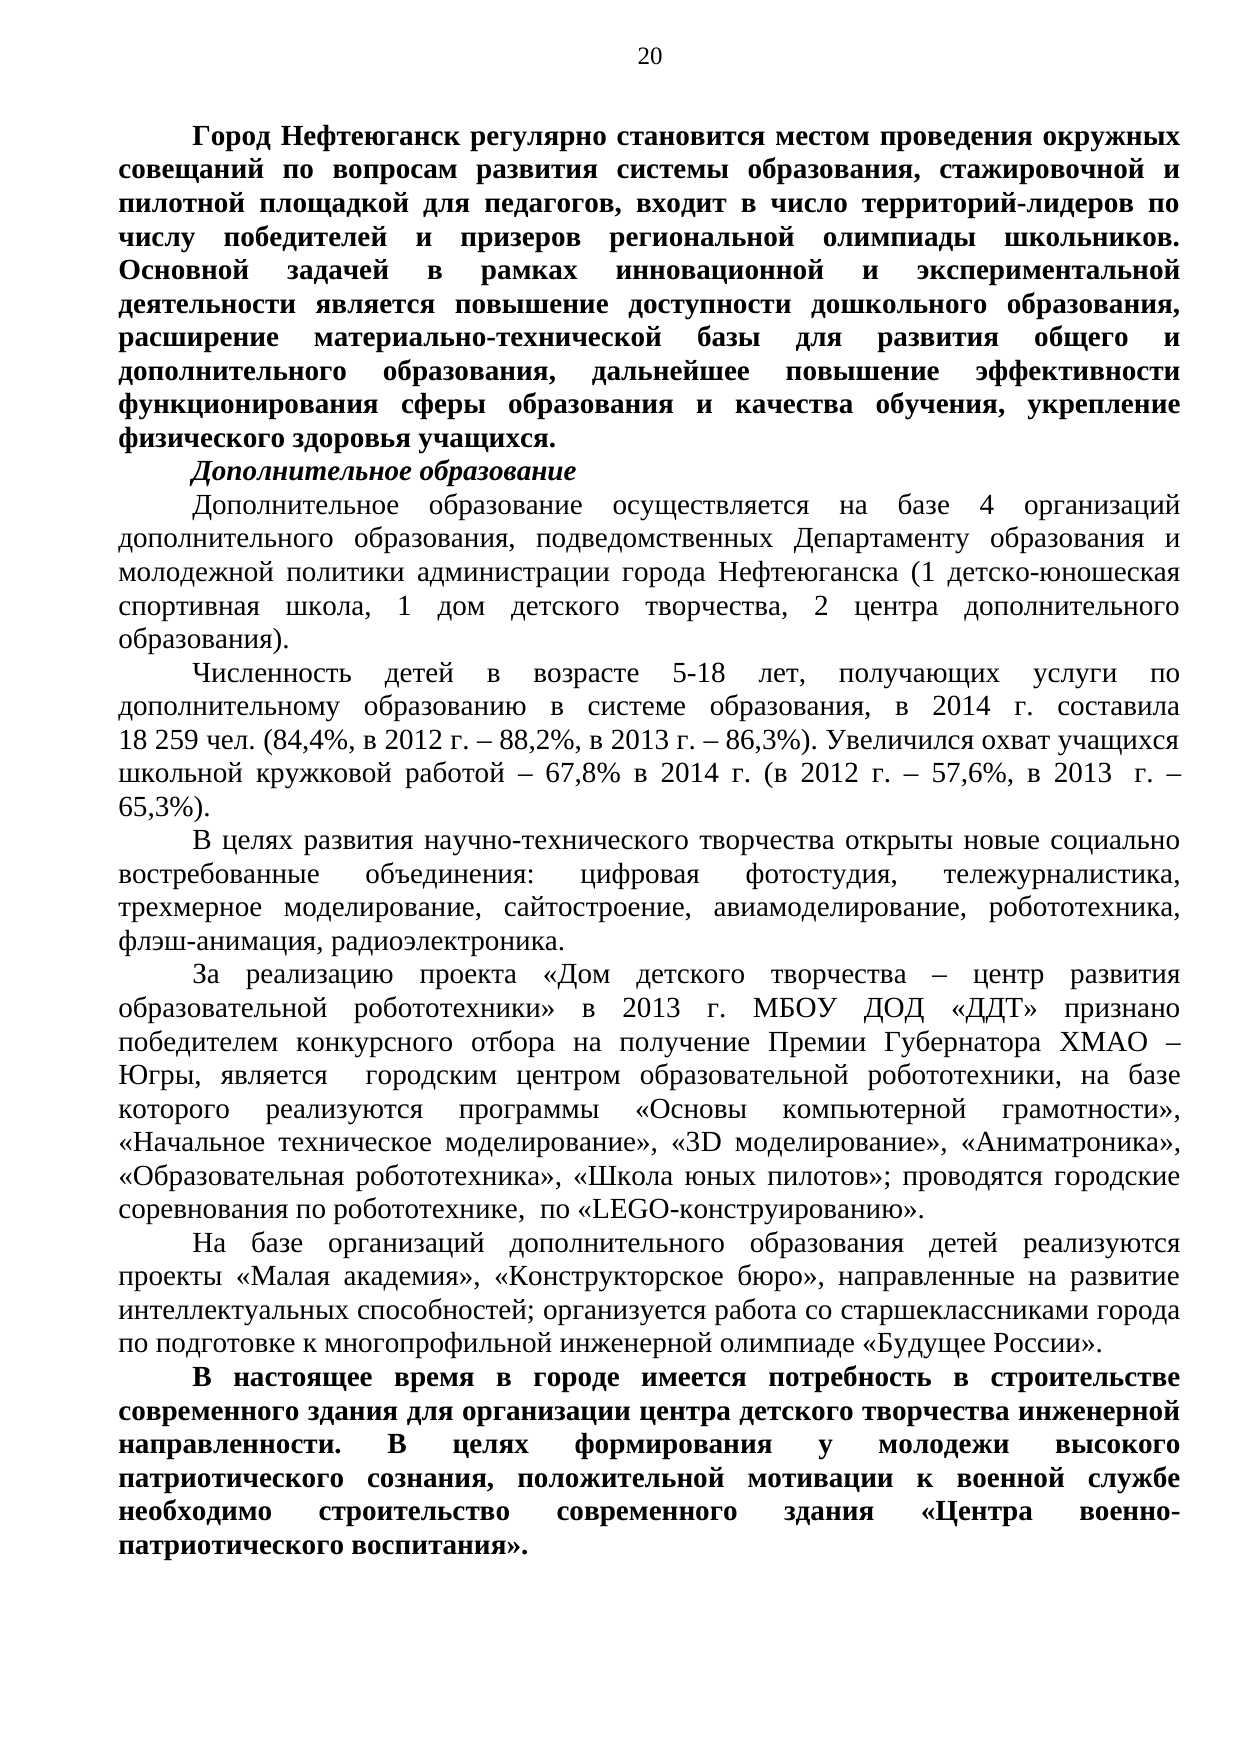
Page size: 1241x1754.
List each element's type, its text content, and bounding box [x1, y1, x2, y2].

text В целях развития научно-технического творчества открыты новые социально востребованные объединения: цифровая фотостудия, тележурналистика, трехмерное моделирование, сайтостроение, авиамоделирование, робототехника, флэш-анимация, радиоэлектроника. [118, 822, 1181, 957]
text В настоящее время в городе имеется потребность в строительстве современного здания для организации центра детского творчества инженерной направленности. В целях формирования у молодежи высокого патриотического сознания, положительной мотивации к военной службе необходимо строительство современного здания «Центра военно-патриотического воспитания». [118, 1359, 1181, 1560]
text За реализацию проекта «Дом детского творчества – центр развития образовательной робототехники» в 2013 г. МБОУ ДОД «ДДТ» признано победителем конкурсного отбора на получение Премии Губернатора ХМАО – Югры, является городским центром образовательной робототехники, на базе которого реализуются программы «Основы компьютерной грамотности», «Начальное техническое моделирование», «3D моделирование», «Аниматроника», «Образовательная робототехника», «Школа юных пилотов»; проводятся городские соревнования по робототехнике, по «LEGO-конструированию». [118, 957, 1181, 1225]
text Город Нефтеюганск регулярно становится местом проведения окружных совещаний по вопросам развития системы образования, стажировочной и пилотной площадкой для педагогов, входит в число территорий-лидеров по числу победителей и призеров региональной олимпиады школьников. Основной задачей в рамках инновационной и экспериментальной деятельности является повышение доступности дошкольного образования, расширение материально-технической базы для развития общего и дополнительного образования, дальнейшее повышение эффективности функционирования сферы образования и качества обучения, укрепление физического здоровья учащихся. [118, 118, 1181, 453]
list Дополнительное образование [118, 453, 1181, 487]
text Численность детей в возрасте 5-18 лет, получающих услуги по дополнительному образованию в системе образования, в 2014 г. составила 18 259 чел. (84,4%, в 2012 г. – 88,2%, в 2013 г. – 86,3%). Увеличился охват учащихся школьной кружковой работой – 67,8% в 2014 г. (в 2012 г. – 57,6%, в 2013 г. – 65,3%). [118, 655, 1181, 822]
text Дополнительное образование осуществляется на базе 4 организаций дополнительного образования, подведомственных Департаменту образования и молодежной политики администрации города Нефтеюганска (1 детско-юношеская спортивная школа, 1 дом детского творчества, 2 центра дополнительного образования). [118, 487, 1181, 655]
text На базе организаций дополнительного образования детей реализуются проекты «Малая академия», «Конструкторское бюро», направленные на развитие интеллектуальных способностей; организуется работа со старшеклассниками города по подготовке к многопрофильной инженерной олимпиаде «Будущее России». [118, 1225, 1181, 1359]
